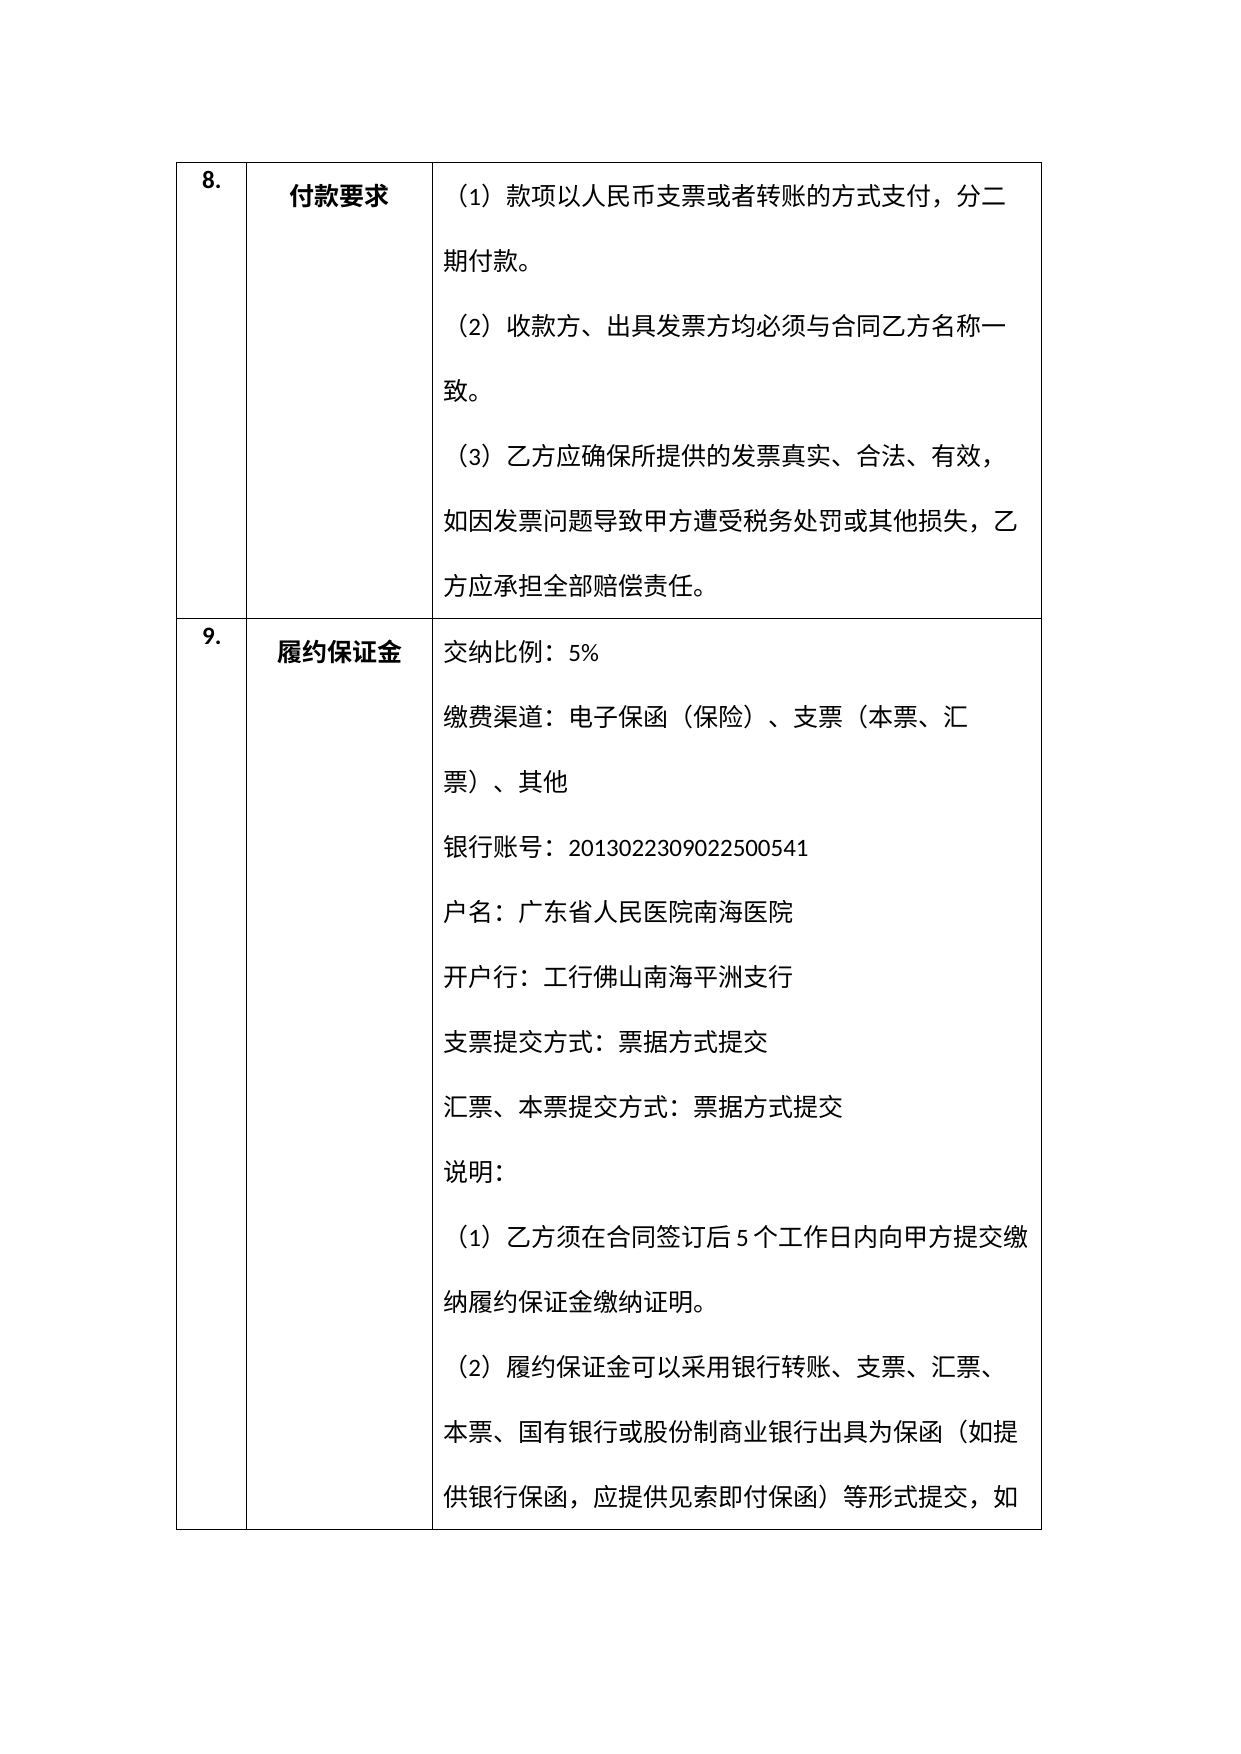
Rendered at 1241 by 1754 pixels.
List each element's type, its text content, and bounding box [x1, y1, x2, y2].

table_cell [433, 619, 1041, 1529]
table_cell 履约保证金 [247, 619, 432, 1529]
table_cell 8. [177, 163, 246, 618]
table_cell 付款要求 [247, 163, 432, 618]
table_cell 9. [177, 619, 246, 1529]
table_cell （1）款项以人民币支票或者转账的方式支付，分二期付款。 （2）收款方、出具发票方均必须与合同乙方名称一致。 （3）乙方应确保所提供的发票真实、合法、有效，如因发票问题导致甲方遭受税务处罚或其他损失，乙方应承担全部赔偿责任。 [433, 163, 1041, 618]
